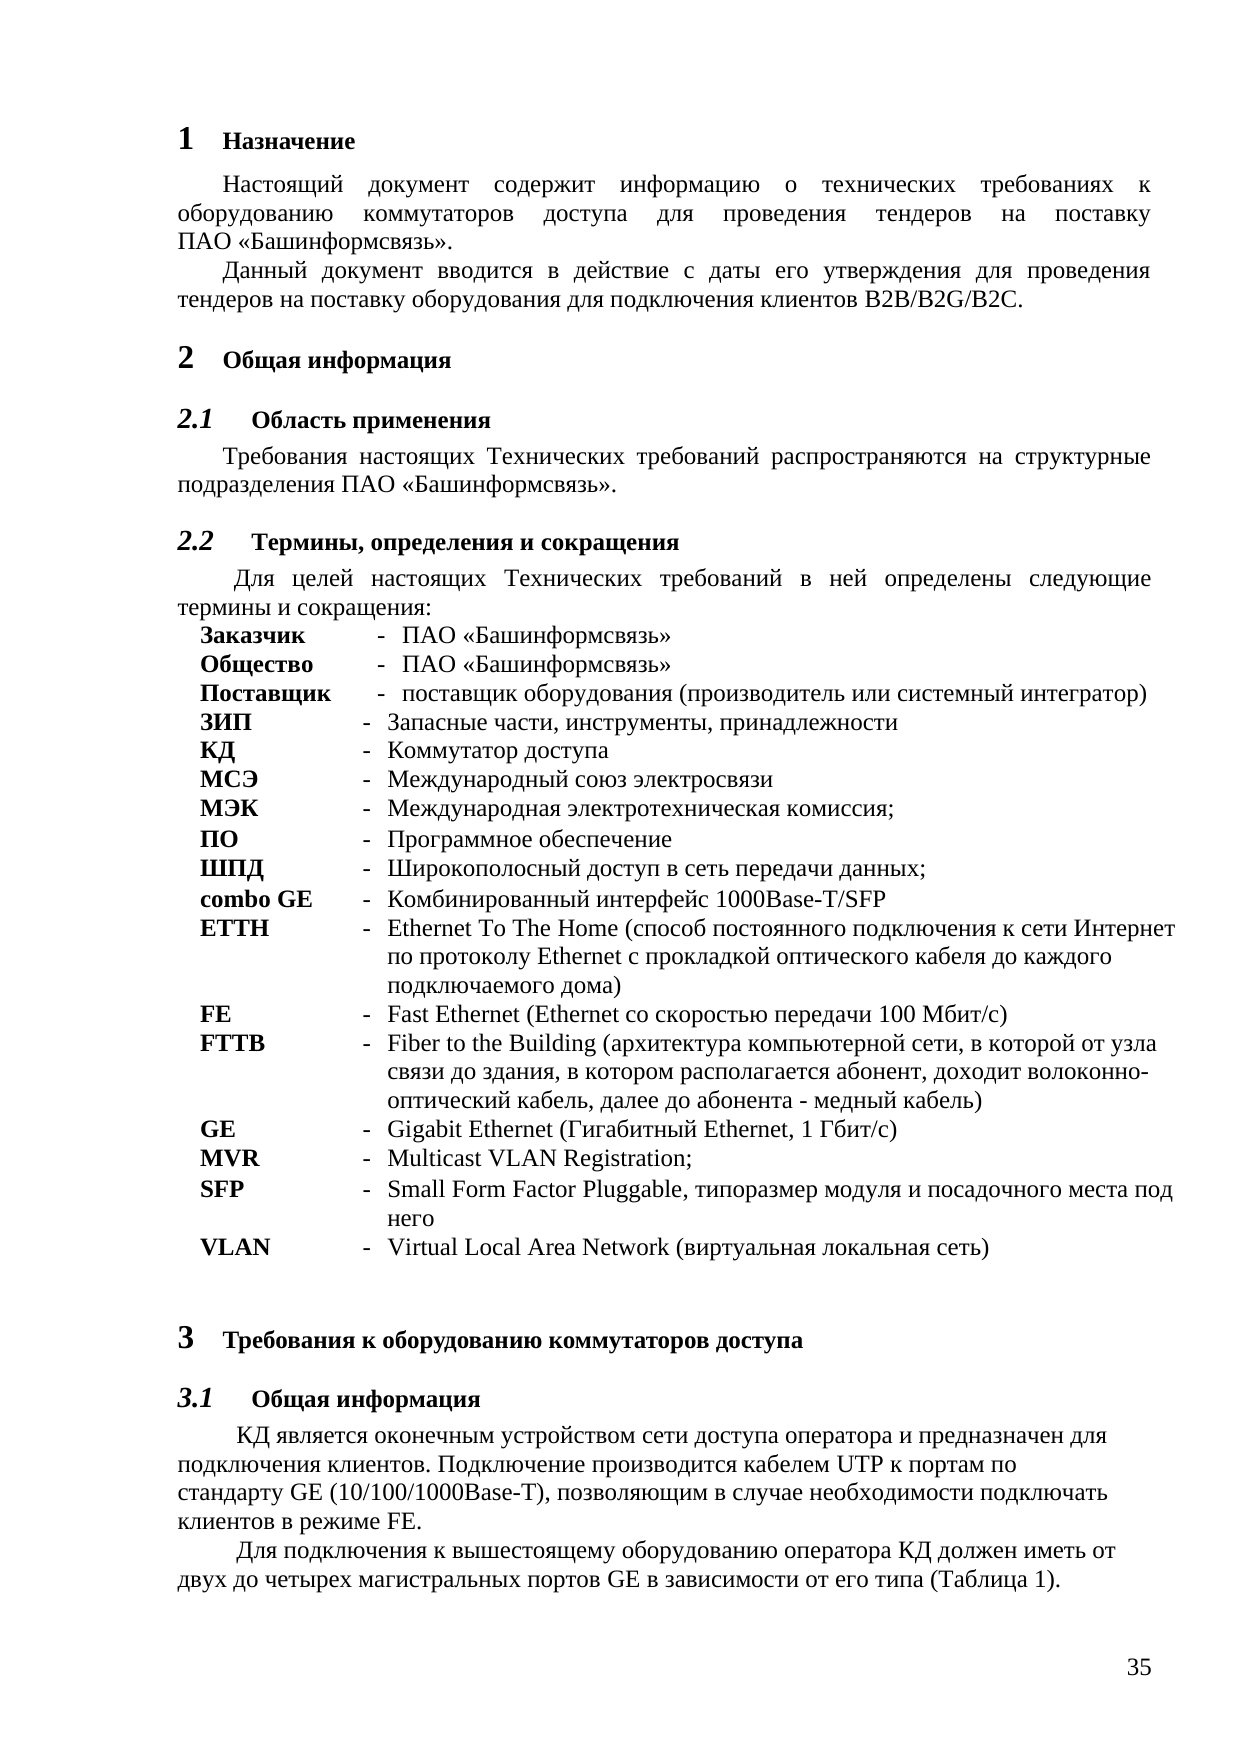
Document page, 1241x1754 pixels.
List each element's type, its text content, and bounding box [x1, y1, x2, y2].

text Данный документ вводится в действие с даты его утверждения для проведения тендеров на поставку оборудования для подключения клиентов B2B/B2G/B2C. [177, 255, 1152, 313]
table_cell FTTB [189, 1028, 351, 1114]
list Требования к оборудованию коммутаторов доступа [177, 1317, 1152, 1355]
table_cell Широкополосный доступ в сеть передачи данных; [376, 853, 1207, 884]
table_cell - [351, 1143, 376, 1174]
table_cell ЗИП [189, 707, 351, 736]
table_cell МСЭ [189, 764, 351, 793]
table_cell - [351, 824, 376, 853]
table_cell - [366, 678, 391, 707]
table_cell FE [189, 999, 351, 1028]
table_cell - [351, 884, 376, 913]
text КД является оконечным устройством сети доступа оператора и предназначен для подключения клиентов. Подключение производится кабелем UTP к портам по стандарту GE (10/100/1000Base-Т), позволяющим в случае необходимости подключать клиентов в режиме FE. [177, 1420, 1123, 1535]
table_cell Международный союз электросвязи [376, 764, 1207, 793]
table_cell - [351, 1114, 376, 1143]
table_cell ETTH [189, 913, 351, 999]
table_cell Общество [189, 649, 366, 678]
table_cell SFP [189, 1175, 351, 1232]
table_header Заказчик [189, 621, 366, 649]
table_cell ШПД [189, 853, 351, 884]
table_header - [366, 621, 391, 649]
table_cell MVR [189, 1143, 351, 1174]
table_cell Multicast VLAN Registration; [376, 1143, 1207, 1174]
table_cell - [351, 1028, 376, 1114]
table_cell - [351, 1232, 376, 1292]
table_cell GE [189, 1114, 351, 1143]
list Термины, определения и сокращения [177, 523, 1152, 557]
table_cell - [351, 913, 376, 999]
table_cell поставщик оборудования (производитель или системный интегратор) [391, 678, 1222, 707]
list Общая информация [177, 338, 1152, 376]
table_cell Fast Ethernet (Ethernet со скоростью передачи 100 Мбит/с) [376, 999, 1207, 1028]
table_cell МЭК [189, 793, 351, 824]
table_header ПАО «Башинформсвязь» [391, 621, 1222, 649]
text Для целей настоящих Технических требований в ней определены следующие термины и сокращения: [177, 563, 1152, 621]
table_cell - [351, 707, 376, 736]
list Назначение [177, 118, 1152, 156]
table_cell VLAN [189, 1232, 351, 1292]
table_cell combo GE [189, 884, 351, 913]
text Для подключения к вышестоящему оборудованию оператора КД должен иметь от двух до четырех магистральных портов GE в зависимости от его типа (Таблица 1). [177, 1535, 1123, 1592]
table_cell Поставщик [189, 678, 366, 707]
table_cell Запасные части, инструменты, принадлежности [376, 707, 1207, 736]
table_cell Комбинированный интерфейс 1000Base-T/SFP [376, 884, 1207, 913]
table_cell Коммутатор доступа [376, 736, 1207, 764]
text Настоящий документ содержит информацию о технических требованиях к оборудованию коммутаторов доступа для проведения тендеров на поставку ПАО «Башинформсвязь». [177, 169, 1152, 255]
table_cell - [351, 853, 376, 884]
table_cell Gigabit Ethernet (Гигабитный Ethernet, 1 Гбит/с) [376, 1114, 1207, 1143]
text Требования настоящих Технических требований распространяются на структурные подразделения ПАО «Башинформсвязь». [177, 441, 1152, 498]
list Общая информация [177, 1380, 1152, 1414]
table_cell ПО [189, 824, 351, 853]
table_cell КД [189, 736, 351, 764]
table_cell Fiber to the Building (архитектура компьютерной сети, в которой от узла связи до здания, в котором располагается абонент, доходит волоконно-оптический кабель, далее до абонента - медный кабель) [376, 1028, 1207, 1114]
table_cell Международная электротехническая комиссия; [376, 793, 1207, 824]
table_cell ПАО «Башинформсвязь» [391, 649, 1222, 678]
table_cell Программное обеспечение [376, 824, 1207, 853]
table_cell Small Form Factor Pluggable, типоразмер модуля и посадочного места под него [376, 1175, 1207, 1232]
table_cell Ethernet To The Home (способ постоянного подключения к сети Интернет по протоколу Ethernet с прокладкой оптического кабеля до каждого подключаемого дома) [376, 913, 1207, 999]
table_cell - [351, 999, 376, 1028]
table_cell - [351, 764, 376, 793]
table_cell Virtual Local Area Network (виртуальная локальная сеть) [376, 1232, 1207, 1292]
table_cell - [351, 1175, 376, 1232]
table_cell - [366, 649, 391, 678]
table_cell - [351, 736, 376, 764]
table_cell - [351, 793, 376, 824]
list Область применения [177, 401, 1152, 434]
